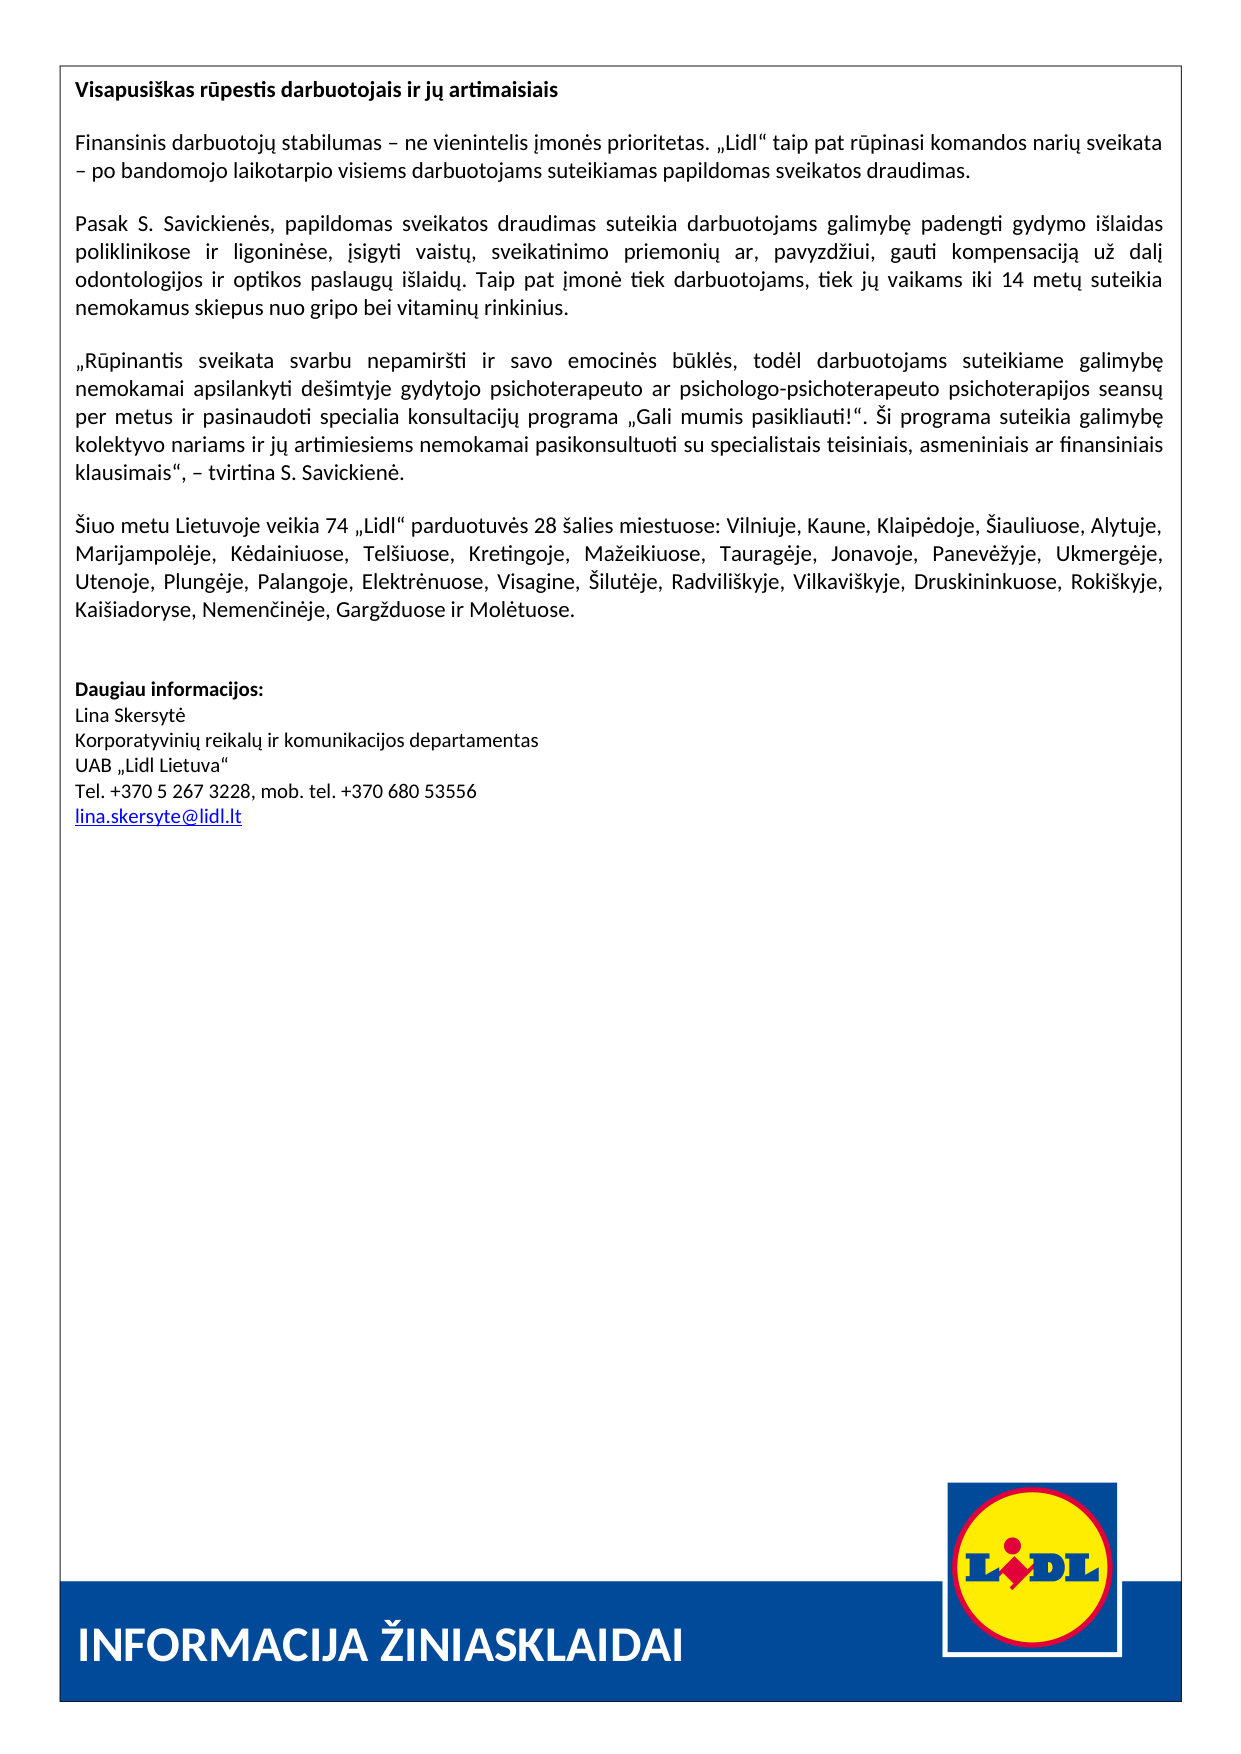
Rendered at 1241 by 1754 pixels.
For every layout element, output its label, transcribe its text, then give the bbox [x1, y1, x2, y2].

text „Rūpinantis sveikata svarbu nepamiršti ir savo emocinės būklės, todėl darbuotojams suteikiame galimybę nemokamai apsilankyti dešimtyje gydytojo psichoterapeuto ar psichologo-psichoterapeuto psichoterapijos seansų per metus ir pasinaudoti specialia konsultacijų programa „Gali mumis pasikliauti!“. Ši programa suteikia galimybę kolektyvo nariams ir jų artimiesiems nemokamai pasikonsultuoti su specialistais teisiniais, asmeniniais ar finansiniais klausimais“, – tvirtina S. Savickienė. [75, 346, 1165, 486]
text Šiuo metu Lietuvoje veikia 74 „Lidl“ parduotuvės 28 šalies miestuose: Vilniuje, Kaune, Klaipėdoje, Šiauliuose, Alytuje, Marijampolėje, Kėdainiuose, Telšiuose, Kretingoje, Mažeikiuose, Tauragėje, Jonavoje, Panevėžyje, Ukmergėje, Utenoje, Plungėje, Palangoje, Elektrėnuose, Visagine, Šilutėje, Radviliškyje, Vilkaviškyje, Druskininkuose, Rokiškyje, Kaišiadoryse, Nemenčinėje, Gargžduose ir Molėtuose. [75, 511, 1165, 623]
text Finansinis darbuotojų stabilumas – ne vienintelis įmonės prioritetas. „Lidl“ taip pat rūpinasi komandos narių sveikata – po bandomojo laikotarpio visiems darbuotojams suteikiamas papildomas sveikatos draudimas. [75, 128, 1165, 184]
picture [0, 6, 1241, 1754]
text Daugiau informacijos: Lina Skersytė Korporatyvinių reikalų ir komunikacijos departamentas UAB „Lidl Lietuva“ Tel. +370 5 267 3228, mob. tel. +370 680 53556 lina.skersyte@lidl.lt [75, 676, 1165, 829]
text Pasak S. Savickienės, papildomas sveikatos draudimas suteikia darbuotojams galimybę padengti gydymo išlaidas poliklinikose ir ligoninėse, įsigyti vaistų, sveikatinimo priemonių ar, pavyzdžiui, gauti kompensaciją už dalį odontologijos ir optikos paslaugų išlaidų. Taip pat įmonė tiek darbuotojams, tiek jų vaikams iki 14 metų suteikia nemokamus skiepus nuo gripo bei vitaminų rinkinius. [75, 209, 1165, 321]
text Visapusiškas rūpestis darbuotojais ir jų artimaisiais [75, 75, 1165, 103]
